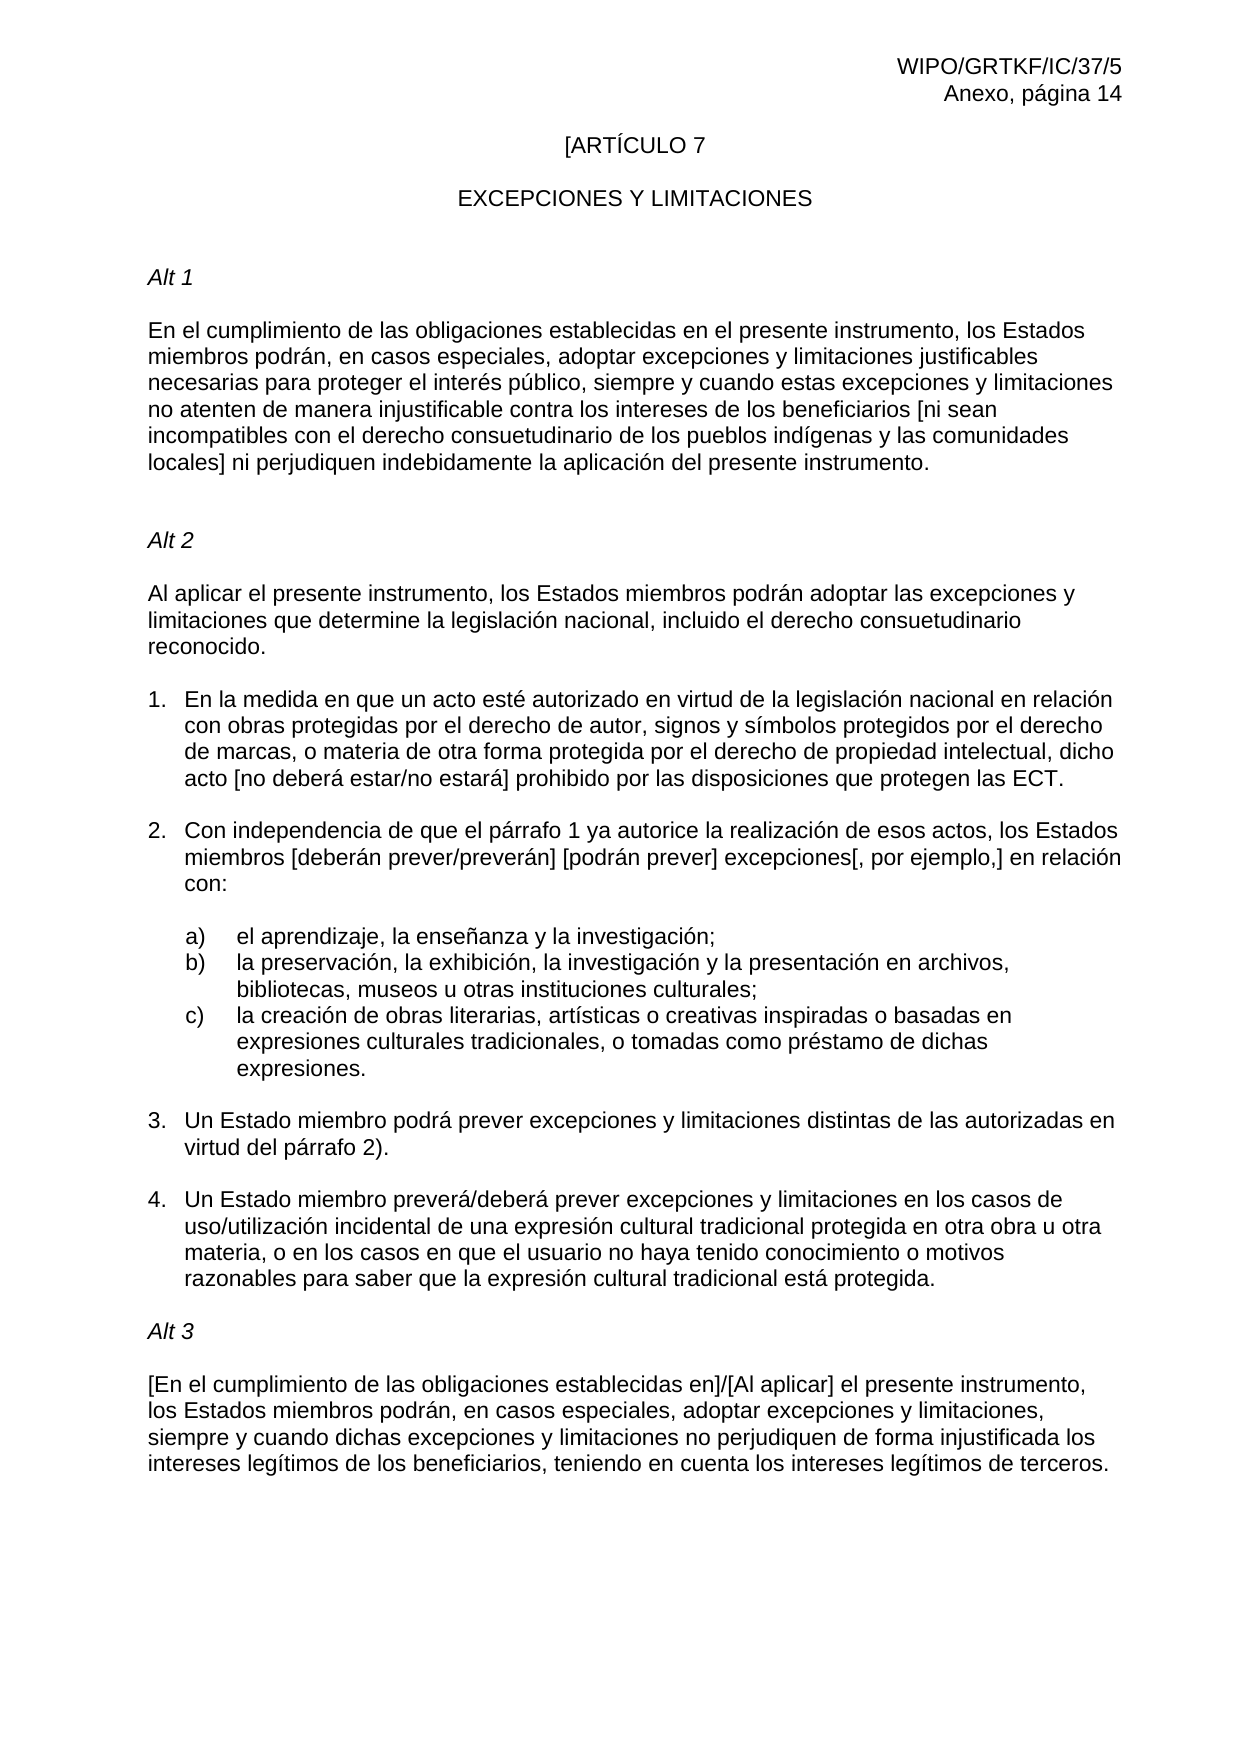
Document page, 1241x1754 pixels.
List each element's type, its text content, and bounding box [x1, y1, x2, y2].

text Alt 2 [148, 527, 1122, 554]
text [En el cumplimiento de las obligaciones establecidas en]/[Al aplicar] el presente instrumento, los Estados miembros podrán, en casos especiales, adoptar excepciones y limitaciones, siempre y cuando dichas excepciones y limitaciones no perjudiquen de forma injustificada los intereses legítimos de los beneficiarios, teniendo en cuenta los intereses legítimos de terceros. [148, 1371, 1122, 1476]
text Alt 3 [148, 1318, 1122, 1344]
text EXCEPCIONES Y LIMITACIONES [148, 185, 1122, 211]
list Con independencia de que el párrafo 1 ya autorice la realización de esos actos, los Estados miembros [deberán prever/preverán] [podrán prever] excepciones[, por ejemplo,] en relación con: [148, 817, 1122, 896]
list Un Estado miembro preverá/deberá prever excepciones y limitaciones en los casos de uso/utilización incidental de una expresión cultural tradicional protegida en otra obra u otra materia, o en los casos en que el usuario no haya tenido conocimiento o motivos razonables para saber que la expresión cultural tradicional está protegida. [148, 1186, 1122, 1292]
text Alt 1 [148, 264, 1122, 290]
list Un Estado miembro podrá prever excepciones y limitaciones distintas de las autorizadas en virtud del párrafo 2). [148, 1107, 1122, 1160]
list la creación de obras literarias, artísticas o creativas inspiradas o basadas en expresiones culturales tradicionales, o tomadas como préstamo de dichas expresiones. [185, 1002, 1122, 1081]
list el aprendizaje, la enseñanza y la investigación; [185, 923, 1122, 949]
list En la medida en que un acto esté autorizado en virtud de la legislación nacional en relación con obras protegidas por el derecho de autor, signos y símbolos protegidos por el derecho de marcas, o materia de otra forma protegida por el derecho de propiedad intelectual, dicho acto [no deberá estar/no estará] prohibido por las disposiciones que protegen las ECT. [148, 686, 1122, 791]
text Al aplicar el presente instrumento, los Estados miembros podrán adoptar las excepciones y limitaciones que determine la legislación nacional, incluido el derecho consuetudinario reconocido. [148, 580, 1122, 659]
text En el cumplimiento de las obligaciones establecidas en el presente instrumento, los Estados miembros podrán, en casos especiales, adoptar excepciones y limitaciones justificables necesarias para proteger el interés público, siempre y cuando estas excepciones y limitaciones no atenten de manera injustificable contra los intereses de los beneficiarios [ni sean incompatibles con el derecho consuetudinario de los pueblos indígenas y las comunidades locales] ni perjudiquen indebidamente la aplicación del presente instrumento. [148, 317, 1122, 475]
text [ARTÍCULO 7 [148, 132, 1122, 158]
list la preservación, la exhibición, la investigación y la presentación en archivos, bibliotecas, museos u otras instituciones culturales; [185, 949, 1122, 1002]
